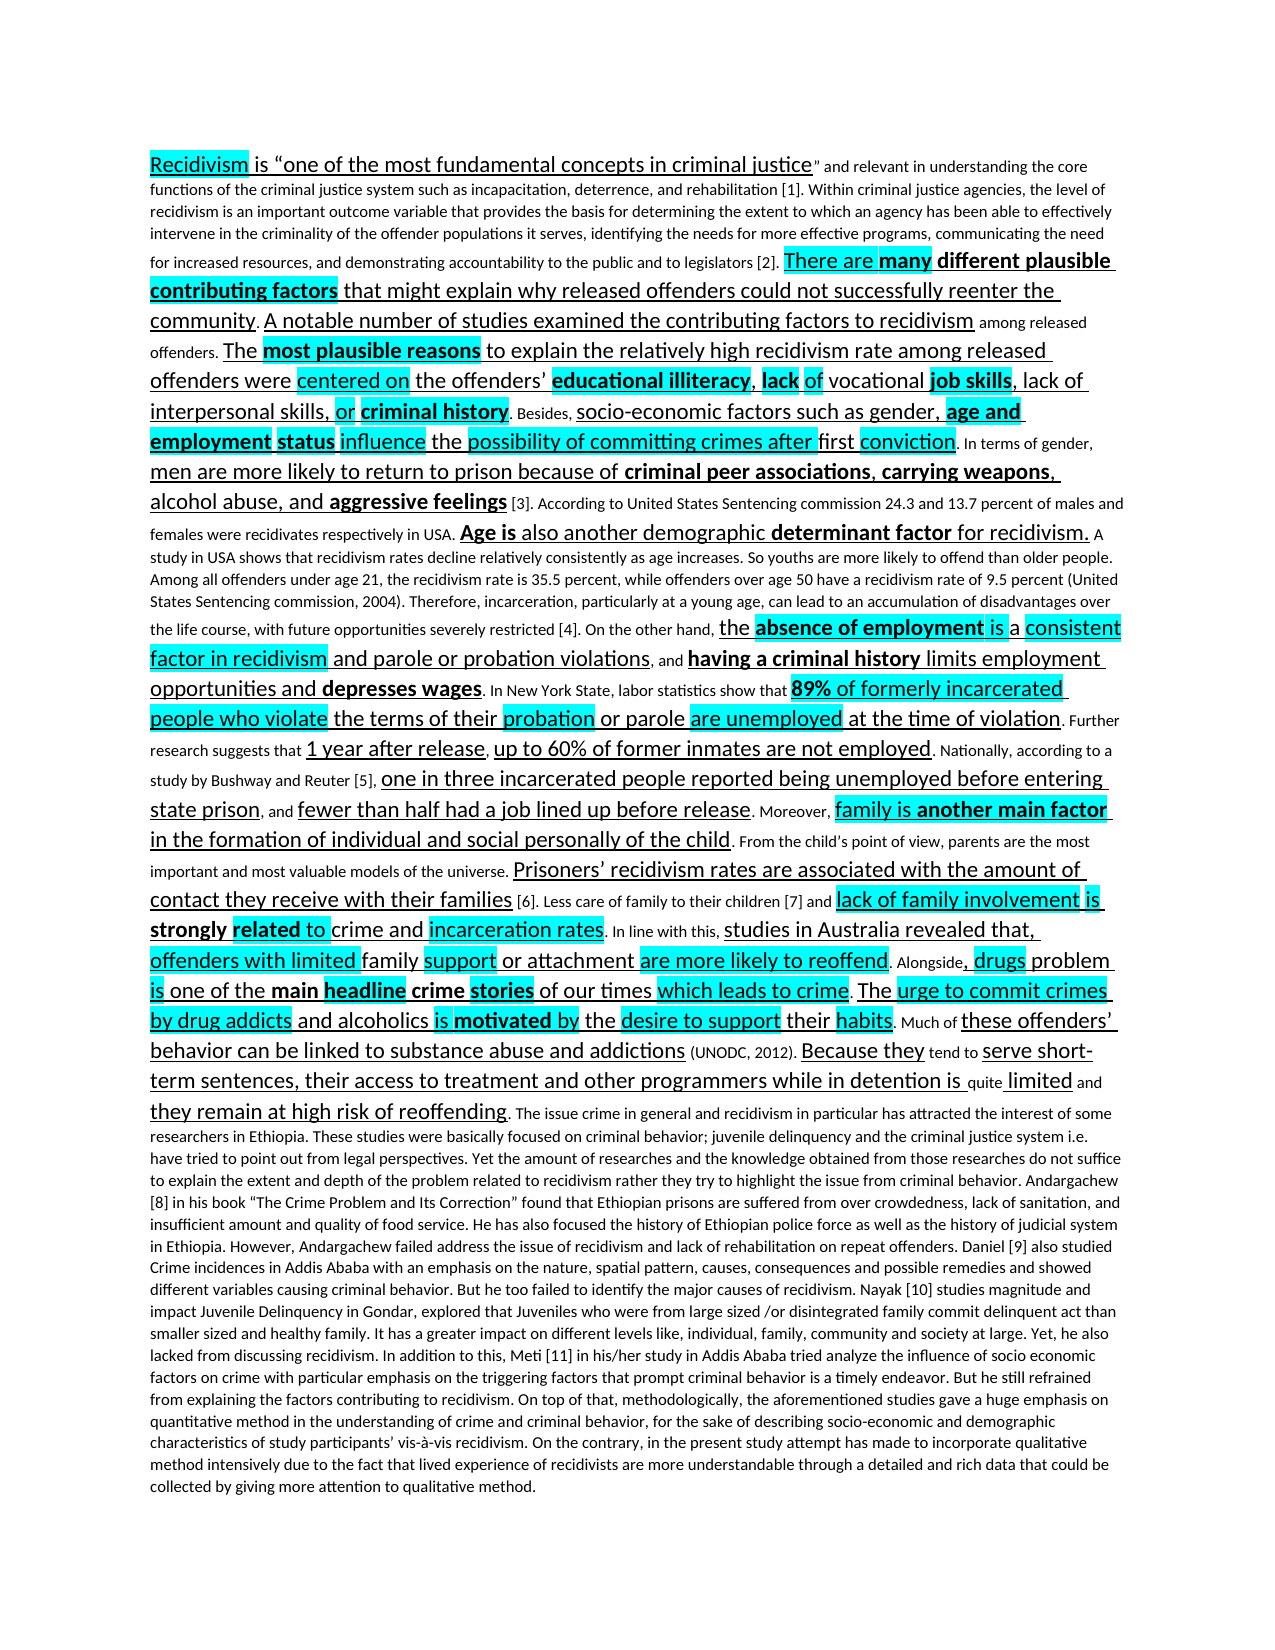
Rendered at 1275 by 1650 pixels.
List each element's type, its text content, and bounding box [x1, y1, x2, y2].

text Recidivism is “one of the most fundamental concepts in criminal justice” and relevant in understanding the core functions of the criminal justice system such as incapacitation, deterrence, and rehabilitation [1]. Within criminal justice agencies, the level of recidivism is an important outcome variable that provides the basis for determining the extent to which an agency has been able to effectively intervene in the criminality of the offender populations it serves, identifying the needs for more effective programs, communicating the need for increased resources, and demonstrating accountability to the public and to legislators [2]. There are many different plausible contributing factors that might explain why released offenders could not successfully reenter the community. A notable number of studies examined the contributing factors to recidivism among released offenders. The most plausible reasons to explain the relatively high recidivism rate among released offenders were centered on the offenders’ educational illiteracy, lack of vocational job skills, lack of interpersonal skills, or criminal history. Besides, socio-economic factors such as gender, age and employment status influence the possibility of committing crimes after first conviction. In terms of gender, men are more likely to return to prison because of criminal peer associations, carrying weapons, alcohol abuse, and aggressive feelings [3]. According to United States Sentencing commission 24.3 and 13.7 percent of males and females were recidivates respectively in USA. Age is also another demographic determinant factor for recidivism. A study in USA shows that recidivism rates decline relatively consistently as age increases. So youths are more likely to offend than older people. Among all offenders under age 21, the recidivism rate is 35.5 percent, while offenders over age 50 have a recidivism rate of 9.5 percent (United States Sentencing commission, 2004). Therefore, incarceration, particularly at a young age, can lead to an accumulation of disadvantages over the life course, with future opportunities severely restricted [4]. On the other hand, the absence of employment is a consistent factor in recidivism and parole or probation violations, and having a criminal history limits employment opportunities and depresses wages. In New York State, labor statistics show that 89% of formerly incarcerated people who violate the terms of their probation or parole are unemployed at the time of violation. Further research suggests that 1 year after release, up to 60% of former inmates are not employed. Nationally, according to a study by Bushway and Reuter [5], one in three incarcerated people reported being unemployed before entering state prison, and fewer than half had a job lined up before release. Moreover, family is another main factor in the formation of individual and social personally of the child. From the child’s point of view, parents are the most important and most valuable models of the universe. Prisoners’ recidivism rates are associated with the amount of contact they receive with their families [6]. Less care of family to their children [7] and lack of family involvement is strongly related to crime and incarceration rates. In line with this, studies in Australia revealed that, offenders with limited family support or attachment are more likely to reoffend. Alongside, drugs problem is one of the main headline crime stories of our times which leads to crime. The urge to commit crimes by drug addicts and alcoholics is motivated by the desire to support their habits. Much of these offenders’ behavior can be linked to substance abuse and addictions (UNODC, 2012). Because they tend to serve short-term sentences, their access to treatment and other programmers while in detention is quite limited and they remain at high risk of reoffending. The issue crime in general and recidivism in particular has attracted the interest of some researchers in Ethiopia. These studies were basically focused on criminal behavior; juvenile delinquency and the criminal justice system i.e. have tried to point out from legal perspectives. Yet the amount of researches and the knowledge obtained from those researches do not suffice to explain the extent and depth of the problem related to recidivism rather they try to highlight the issue from criminal behavior. Andargachew [8] in his book “The Crime Problem and Its Correction” found that Ethiopian prisons are suffered from over crowdedness, lack of sanitation, and insufficient amount and quality of food service. He has also focused the history of Ethiopian police force as well as the history of judicial system in Ethiopia. However, Andargachew failed address the issue of recidivism and lack of rehabilitation on repeat offenders. Daniel [9] also studied Crime incidences in Addis Ababa with an emphasis on the nature, spatial pattern, causes, consequences and possible remedies and showed different variables causing criminal behavior. But he too failed to identify the major causes of recidivism. Nayak [10] studies magnitude and impact Juvenile Delinquency in Gondar, explored that Juveniles who were from large sized /or disintegrated family commit delinquent act than smaller sized and healthy family. It has a greater impact on different levels like, individual, family, community and society at large. Yet, he also lacked from discussing recidivism. In addition to this, Meti [11] in his/her study in Addis Ababa tried analyze the influence of socio economic factors on crime with particular emphasis on the triggering factors that prompt criminal behavior is a timely endeavor. But he still refrained from explaining the factors contributing to recidivism. On top of that, methodologically, the aforementioned studies gave a huge emphasis on quantitative method in the understanding of crime and criminal behavior, for the sake of describing socio-economic and demographic characteristics of study participants’ vis-à-vis recidivism. On the contrary, in the present study attempt has made to incorporate qualitative method intensively due to the fact that lived experience of recidivists are more understandable through a detailed and rich data that could be collected by giving more attention to qualitative method. [150, 150, 1125, 1497]
